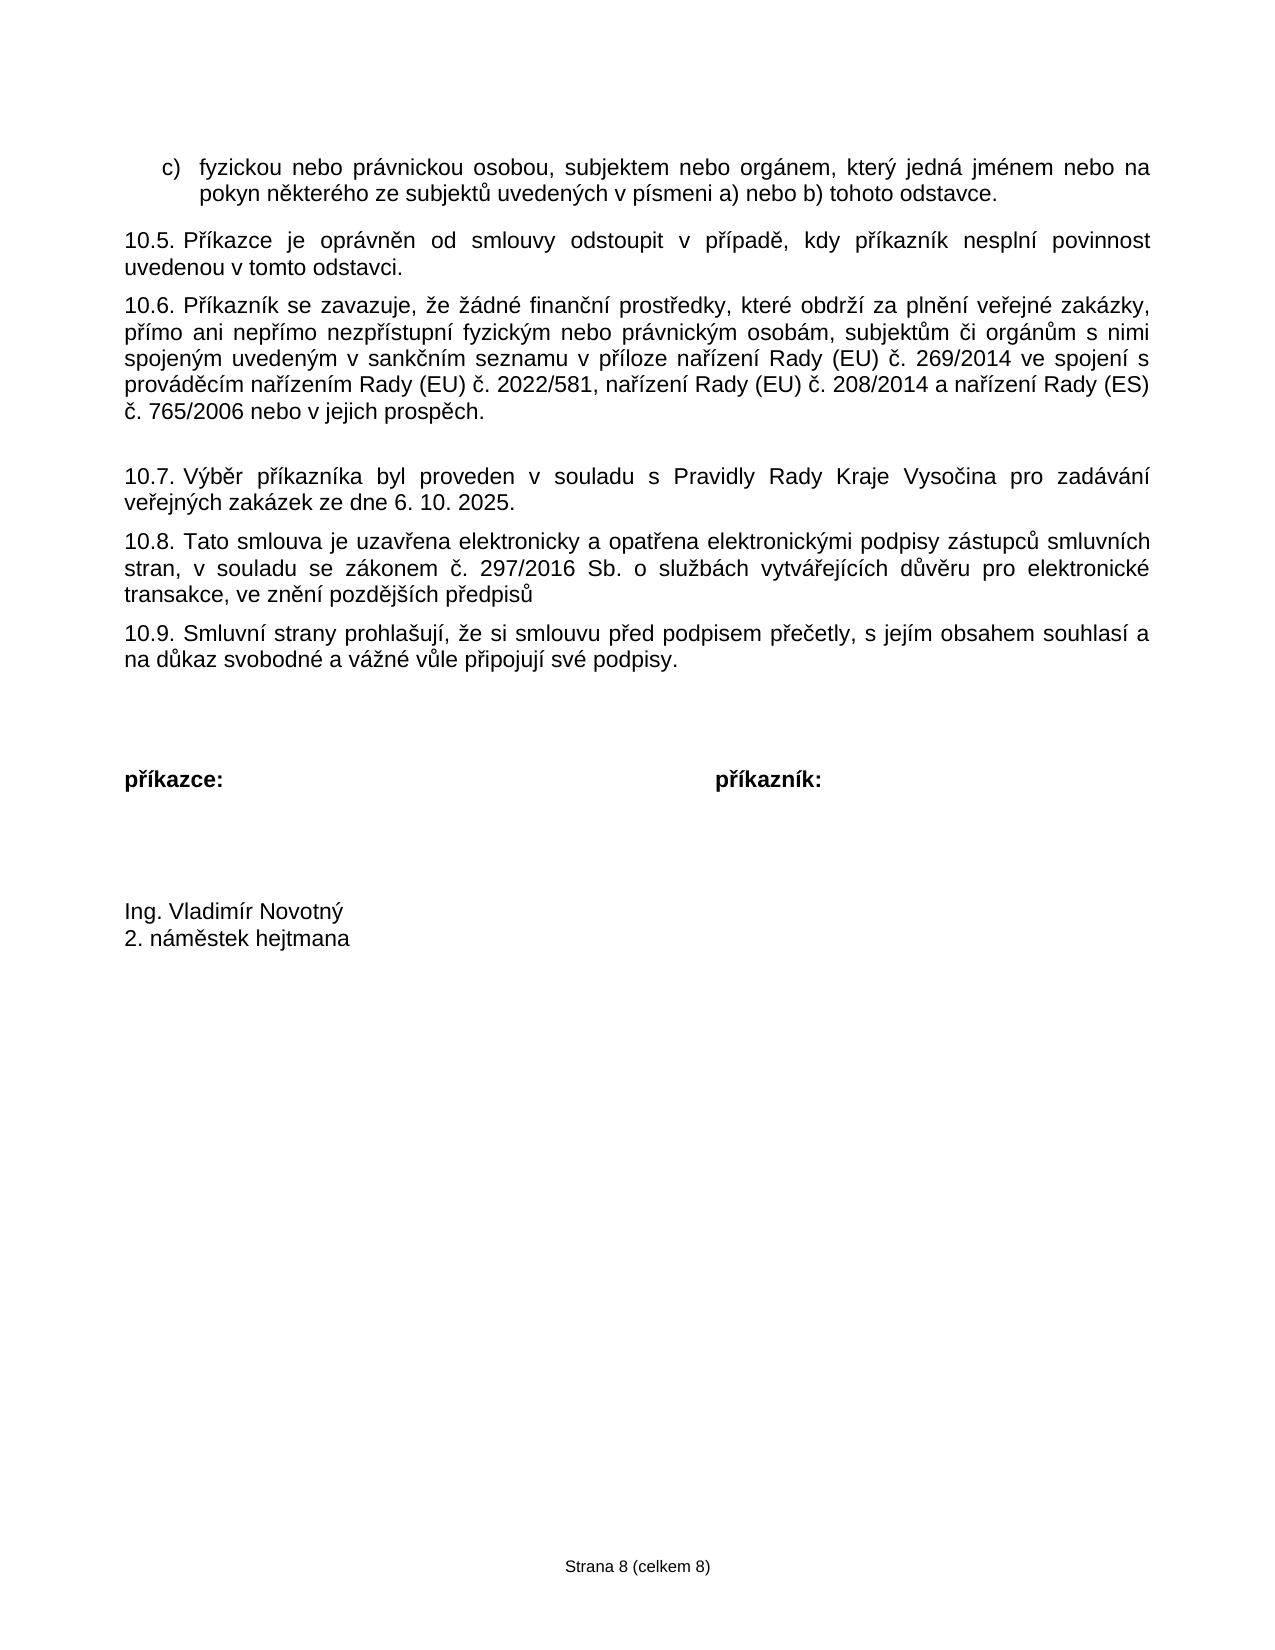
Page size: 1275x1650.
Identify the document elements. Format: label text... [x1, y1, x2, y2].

list Tato smlouva je uzavřena elektronicky a opatřena elektronickými podpisy zástupců smluvních stran, v souladu se zákonem č. 297/2016 Sb. o službách vytvářejících důvěru pro elektronické transakce, ve znění pozdějších předpisů [124, 528, 1151, 607]
text Ing. Vladimír Novotný [124, 898, 1151, 924]
list Příkazník se zavazuje, že žádné finanční prostředky, které obdrží za plnění veřejné zakázky, přímo ani nepřímo nezpřístupní fyzickým nebo právnickým osobám, subjektům či orgánům s nimi spojeným uvedeným v sankčním seznamu v příloze nařízení Rady (EU) č. 269/2014 ve spojení s prováděcím nařízením Rady (EU) č. 2022/581, nařízení Rady (EU) č. 208/2014 a nařízení Rady (ES) č. 765/2006 nebo v jejich prospěch. [124, 292, 1151, 424]
list fyzickou nebo právnickou osobou, subjektem nebo orgánem, který jedná jménem nebo na pokyn některého ze subjektů uvedených v písmeni a) nebo b) tohoto odstavce. [162, 153, 1151, 206]
list Výběr příkazníka byl proveden v souladu s Pravidly Rady Kraje Vysočina pro zadávání veřejných zakázek ze dne 6. 10. 2025. [124, 463, 1151, 516]
text příkazce: příkazník: [124, 766, 1151, 793]
text 2. náměstek hejtmana [124, 924, 1151, 951]
list Smluvní strany prohlašují, že si smlouvu před podpisem přečetly, s jejím obsahem souhlasí a na důkaz svobodné a vážné vůle připojují své podpisy. [124, 620, 1151, 672]
list Příkazce je oprávněn od smlouvy odstoupit v případě, kdy příkazník nesplní povinnost uvedenou v tomto odstavci. [124, 227, 1151, 280]
